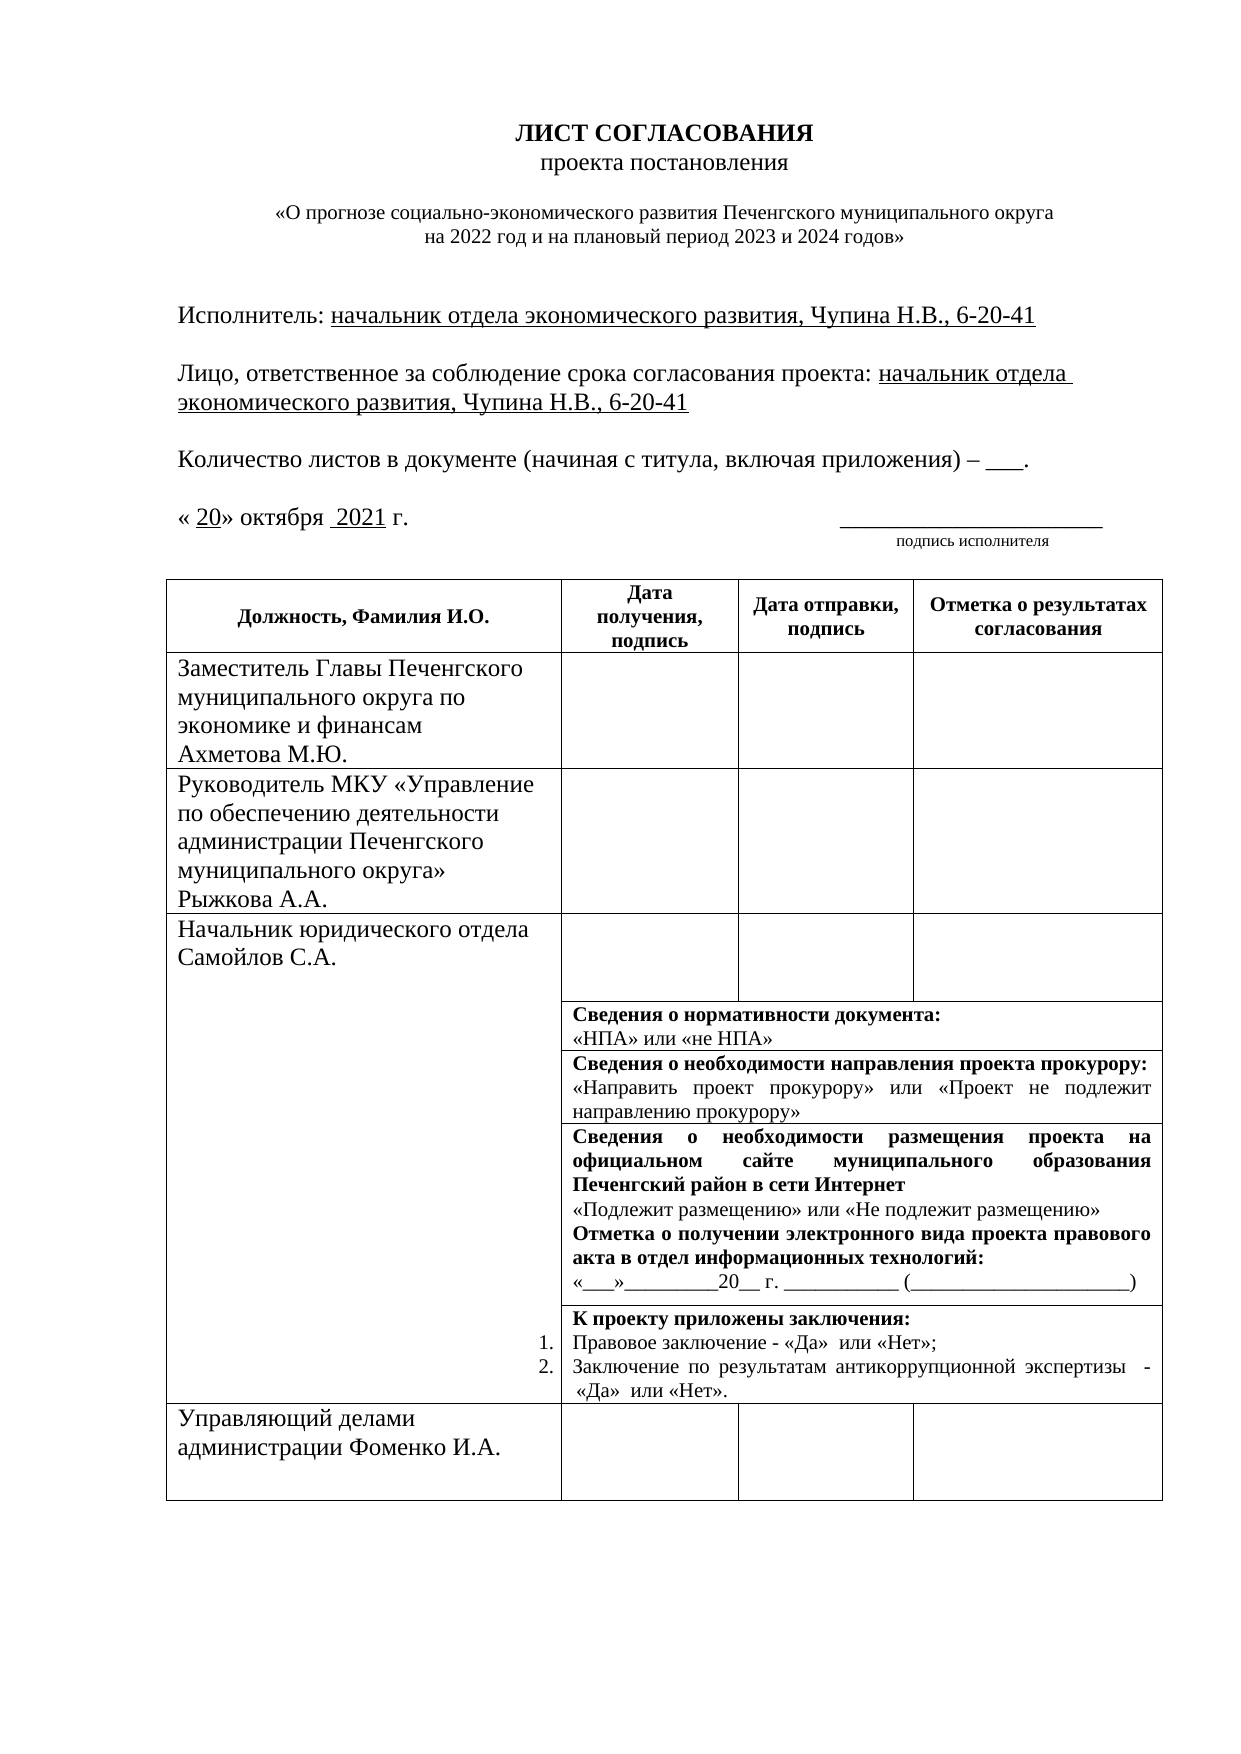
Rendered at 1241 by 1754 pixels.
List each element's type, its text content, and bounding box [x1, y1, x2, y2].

text на 2022 год и на плановый период 2023 и 2024 годов» [177, 224, 1152, 248]
table_cell [739, 653, 913, 768]
table_cell [739, 769, 913, 913]
table_cell Управляющий делами администрации Фоменко И.А. [167, 1404, 561, 1500]
text ЛИСТ СОГЛАСОВАНИЯ [177, 118, 1152, 147]
text «О прогнозе социально-экономического развития Печенгского муниципального округа [177, 200, 1152, 224]
table_cell Сведения о необходимости направления проекта прокурору: «Направить проект прокурору» или «Проект не подлежит направлению прокурору» [562, 1051, 1162, 1123]
table_cell [914, 914, 1162, 1001]
table_header Должность, Фамилия И.О. [167, 580, 561, 652]
table_cell К проекту приложены заключения: Правовое заключение - «Да» или «Нет»; Заключение по результатам антикоррупционной экспертизы - «Да» или «Нет». [562, 1306, 1162, 1402]
table_cell [562, 769, 738, 913]
text Количество листов в документе (начиная с титула, включая приложения) – ___. [177, 444, 1152, 473]
table_cell [562, 653, 738, 768]
table_cell [914, 769, 1162, 913]
text « 20» октября 2021 г. _____________________ [177, 502, 1152, 531]
table_cell [562, 1404, 738, 1500]
table_cell Руководитель МКУ «Управление по обеспечению деятельности администрации Печенгского муниципального округа» Рыжкова А.А. [167, 769, 561, 913]
table_cell Сведения о нормативности документа: «НПА» или «не НПА» [562, 1002, 1162, 1050]
text проекта постановления [177, 147, 1152, 176]
table_cell [562, 914, 738, 1001]
table_header Отметка о результатах согласования [914, 580, 1162, 652]
table_cell [739, 914, 913, 1001]
text подпись исполнителя [177, 531, 1152, 550]
table_cell Сведения о необходимости размещения проекта на официальном сайте муниципального образования Печенгский район в сети Интернет «Подлежит размещению» или «Не подлежит размещению» Отметка о получении электронного вида проекта правового акта в отдел информационных технологий: «___»_________20__ г. ___________ (_____________________) [562, 1124, 1162, 1305]
table_cell [914, 1404, 1162, 1500]
table_cell [739, 1404, 913, 1500]
table_header Дата отправки, подпись [739, 580, 913, 652]
table_cell Заместитель Главы Печенгского муниципального округа по экономике и финансам Ахметова М.Ю. [167, 653, 561, 768]
table_cell Начальник юридического отдела Самойлов С.А. [167, 914, 561, 1402]
table_header Дата получения, подпись [562, 580, 738, 652]
table_cell [914, 653, 1162, 768]
text Исполнитель: начальник отдела экономического развития, Чупина Н.В., 6-20-41 [177, 301, 1152, 329]
text Лицо, ответственное за соблюдение срока согласования проекта: начальник отдела экономического развития, Чупина Н.В., 6-20-41 [177, 358, 1152, 416]
